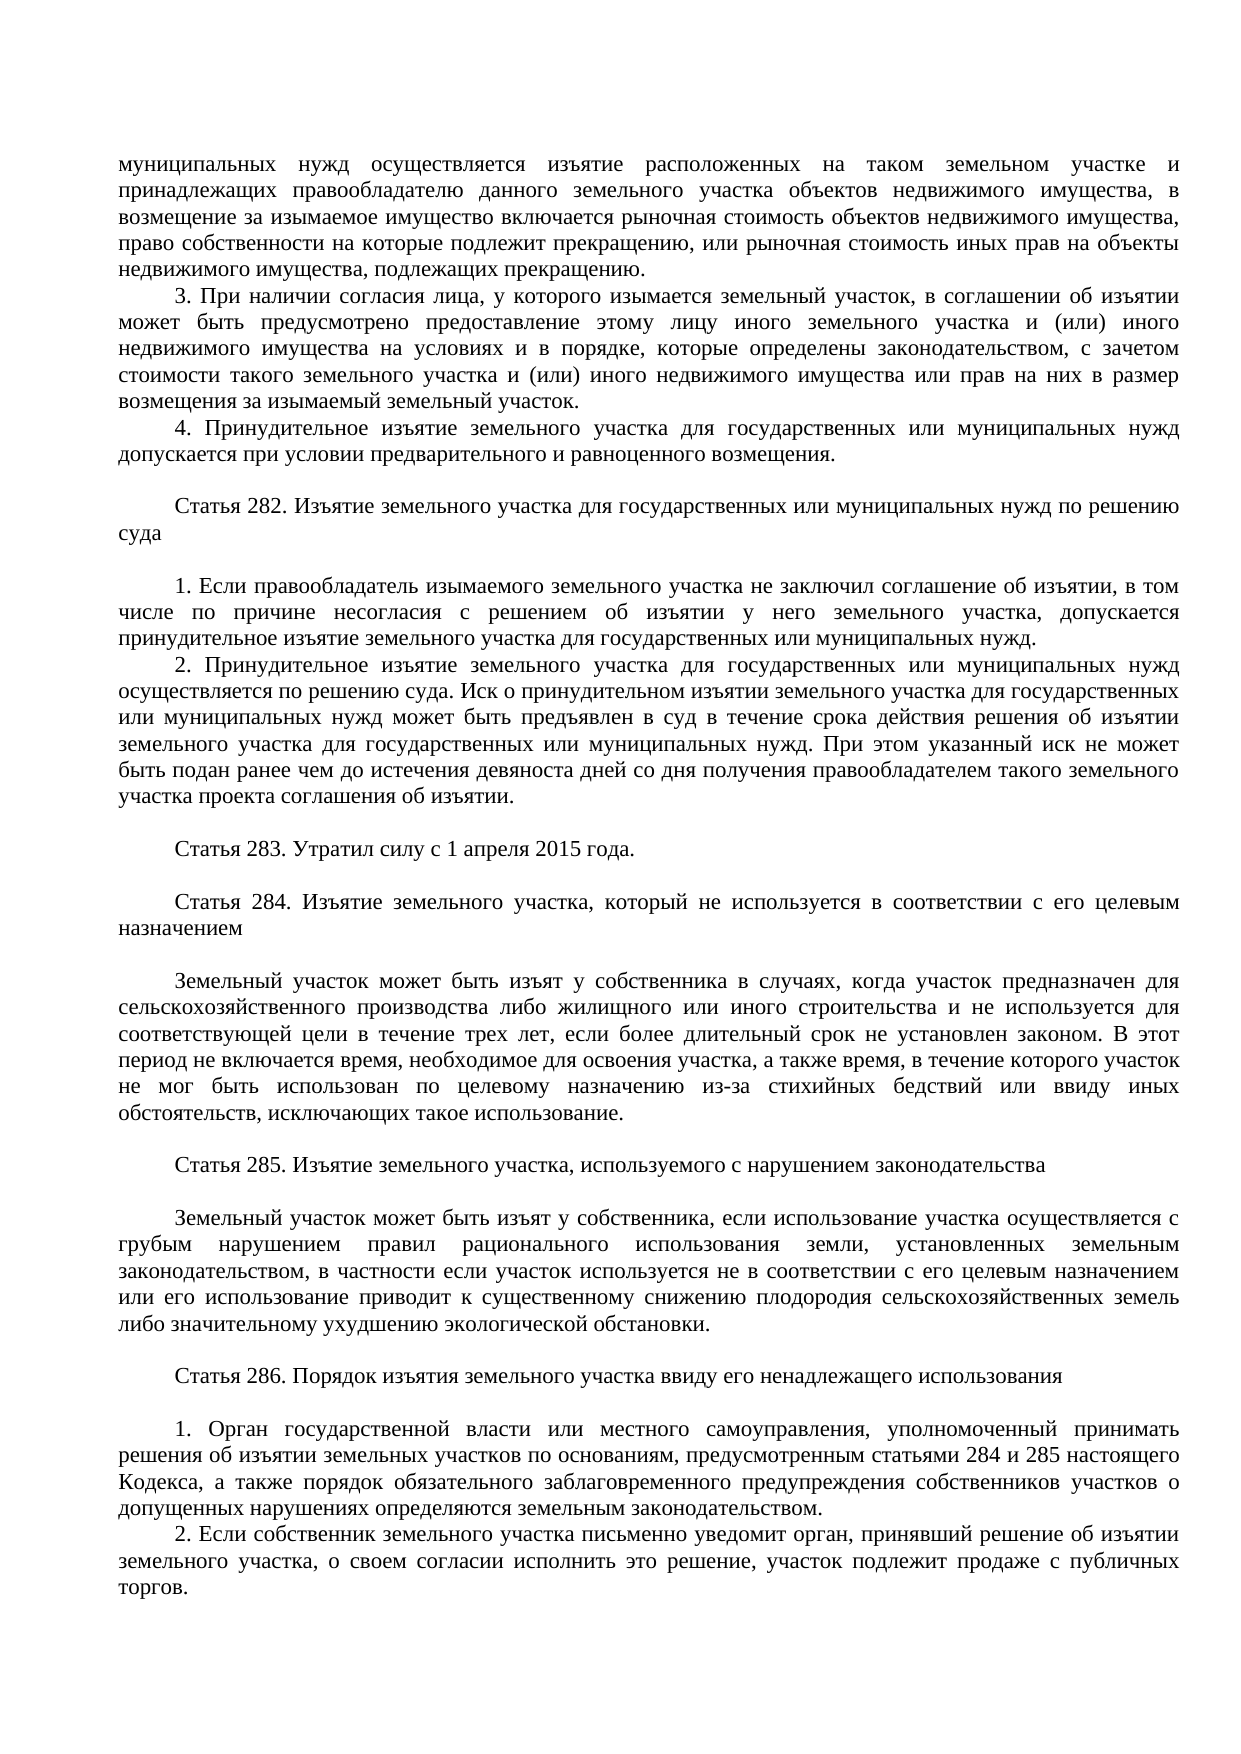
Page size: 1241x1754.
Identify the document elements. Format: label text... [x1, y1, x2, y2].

text 2. Если собственник земельного участка письменно уведомит орган, принявший решение об изъятии земельного участка, о своем согласии исполнить это решение, участок подлежит продаже с публичных торгов. [118, 1520, 1181, 1599]
text 2. Принудительное изъятие земельного участка для государственных или муниципальных нужд осуществляется по решению суда. Иск о принудительном изъятии земельного участка для государственных или муниципальных нужд может быть предъявлен в суд в течение срока действия решения об изъятии земельного участка для государственных или муниципальных нужд. При этом указанный иск не может быть подан ранее чем до истечения девяноста дней со дня получения правообладателем такого земельного участка проекта соглашения об изъятии. [118, 651, 1181, 809]
text Статья 282. Изъятие земельного участка для государственных или муниципальных нужд по решению суда [118, 493, 1181, 545]
text 3. При наличии согласия лица, у которого изымается земельный участок, в соглашении об изъятии может быть предусмотрено предоставление этому лицу иного земельного участка и (или) иного недвижимого имущества на условиях и в порядке, которые определены законодательством, с зачетом стоимости такого земельного участка и (или) иного недвижимого имущества или прав на них в размер возмещения за изымаемый земельный участок. [118, 282, 1181, 413]
text Статья 286. Порядок изъятия земельного участка ввиду его ненадлежащего использования [118, 1362, 1181, 1389]
text Статья 284. Изъятие земельного участка, который не используется в соответствии с его целевым назначением [118, 888, 1181, 941]
text 4. Принудительное изъятие земельного участка для государственных или муниципальных нужд допускается при условии предварительного и равноценного возмещения. [118, 413, 1181, 466]
text Земельный участок может быть изъят у собственника, если использование участка осуществляется с грубым нарушением правил рационального использования земли, установленных земельным законодательством, в частности если участок используется не в соответствии с его целевым назначением или его использование приводит к существенному снижению плодородия сельскохозяйственных земель либо значительному ухудшению экологической обстановки. [118, 1204, 1181, 1336]
text Статья 283. Утратил силу с 1 апреля 2015 года. [118, 835, 1181, 862]
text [118, 150, 1181, 282]
text 1. Если правообладатель изымаемого земельного участка не заключил соглашение об изъятии, в том числе по причине несогласия с решением об изъятии у него земельного участка, допускается принудительное изъятие земельного участка для государственных или муниципальных нужд. [118, 572, 1181, 651]
text Земельный участок может быть изъят у собственника в случаях, когда участок предназначен для сельскохозяйственного производства либо жилищного или иного строительства и не используется для соответствующей цели в течение трех лет, если более длительный срок не установлен законом. В этот период не включается время, необходимое для освоения участка, а также время, в течение которого участок не мог быть использован по целевому назначению из-за стихийных бедствий или ввиду иных обстоятельств, исключающих такое использование. [118, 967, 1181, 1125]
text Статья 285. Изъятие земельного участка, используемого с нарушением законодательства [118, 1151, 1181, 1178]
text 1. Орган государственной власти или местного самоуправления, уполномоченный принимать решения об изъятии земельных участков по основаниям, предусмотренным статьями 284 и 285 настоящего Кодекса, а также порядок обязательного заблаговременного предупреждения собственников участков о допущенных нарушениях определяются земельным законодательством. [118, 1415, 1181, 1520]
